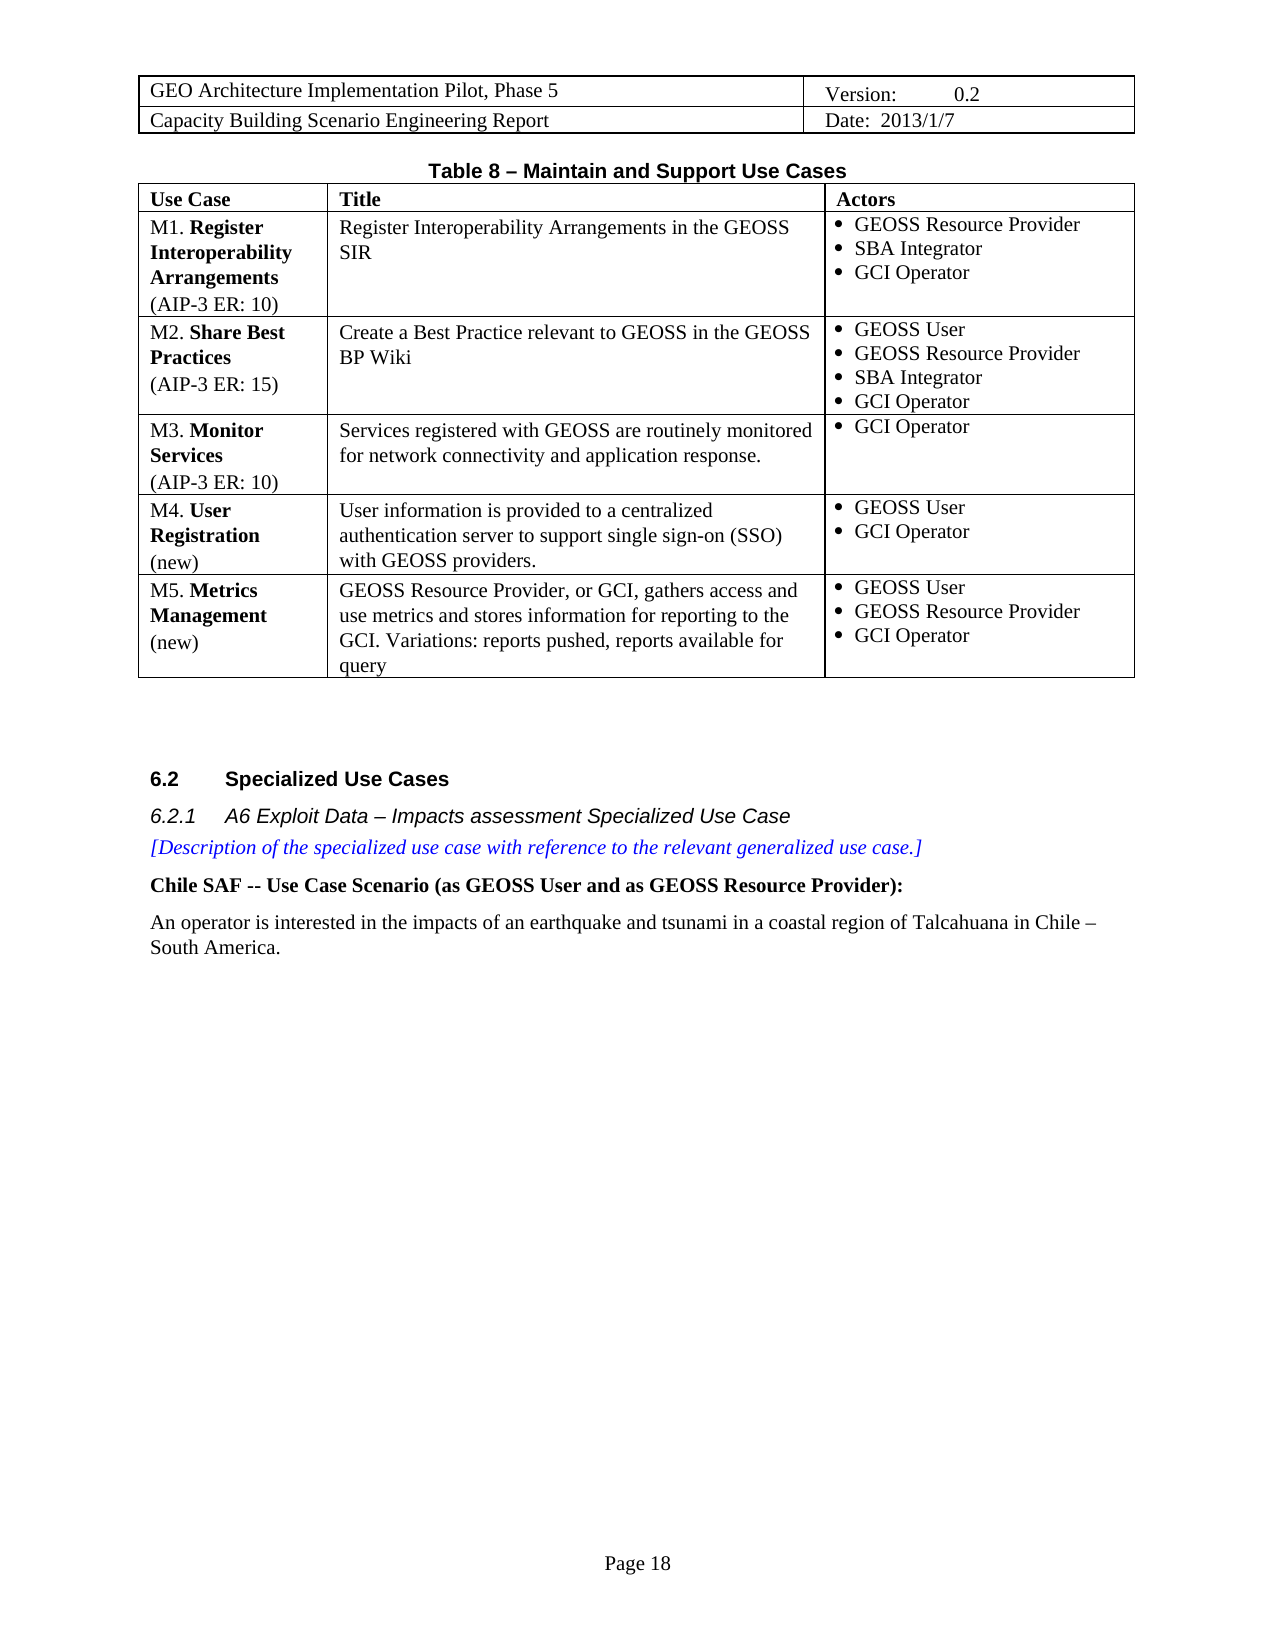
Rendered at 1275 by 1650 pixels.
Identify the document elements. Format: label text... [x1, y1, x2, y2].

table_cell GCI Operator [826, 415, 1134, 494]
table_cell M5. Metrics Management (new) [139, 575, 327, 677]
text Table 8 – Maintain and Support Use Cases [150, 159, 1125, 183]
table_cell M1. Register Interoperability Arrangements (AIP-3 ER: 10) [139, 212, 327, 316]
table_header Title [328, 184, 824, 211]
text [Description of the specialized use case with reference to the relevant generalized use case.] [150, 834, 1125, 859]
table_cell GEOSS User GCI Operator [826, 495, 1134, 574]
table_cell GEOSS User GEOSS Resource Provider GCI Operator [826, 575, 1134, 677]
table_cell GEOSS Resource Provider, or GCI, gathers access and use metrics and stores information for reporting to the GCI. Variations: reports pushed, reports available for query [328, 575, 824, 677]
text An operator is interested in the impacts of an earthquake and tsunami in a coastal region of Talcahuana in – . [150, 909, 1125, 959]
table_header Use Case [139, 184, 327, 211]
table_cell GEOSS User GEOSS Resource Provider SBA Integrator GCI Operator [826, 317, 1134, 413]
table_header Actors [826, 184, 1134, 211]
table_cell M2. Share Best Practices (AIP-3 ER: 15) [139, 317, 327, 413]
table_cell GEOSS Resource Provider SBA Integrator GCI Operator [826, 212, 1134, 316]
table_cell M3. Monitor Services (AIP-3 ER: 10) [139, 415, 327, 494]
subtitle Specialized Use Cases [150, 766, 1125, 791]
table_cell Services registered with GEOSS are routinely monitored for network connectivity and application response. [328, 415, 824, 494]
table_cell Register Interoperability Arrangements in the GEOSS SIR [328, 212, 824, 316]
text Chile SAF -- Use Case Scenario (as GEOSS User and as GEOSS Resource Provider): [150, 872, 1125, 897]
table_cell M4. User Registration (new) [139, 495, 327, 574]
subtitle A6 Exploit Data – Impacts assessment Specialized Use Case [150, 803, 1125, 828]
table_cell Create a Best Practice relevant to GEOSS in the GEOSS BP Wiki [328, 317, 824, 413]
table_cell User information is provided to a centralized authentication server to support single sign-on (SSO) with GEOSS providers. [328, 495, 824, 574]
